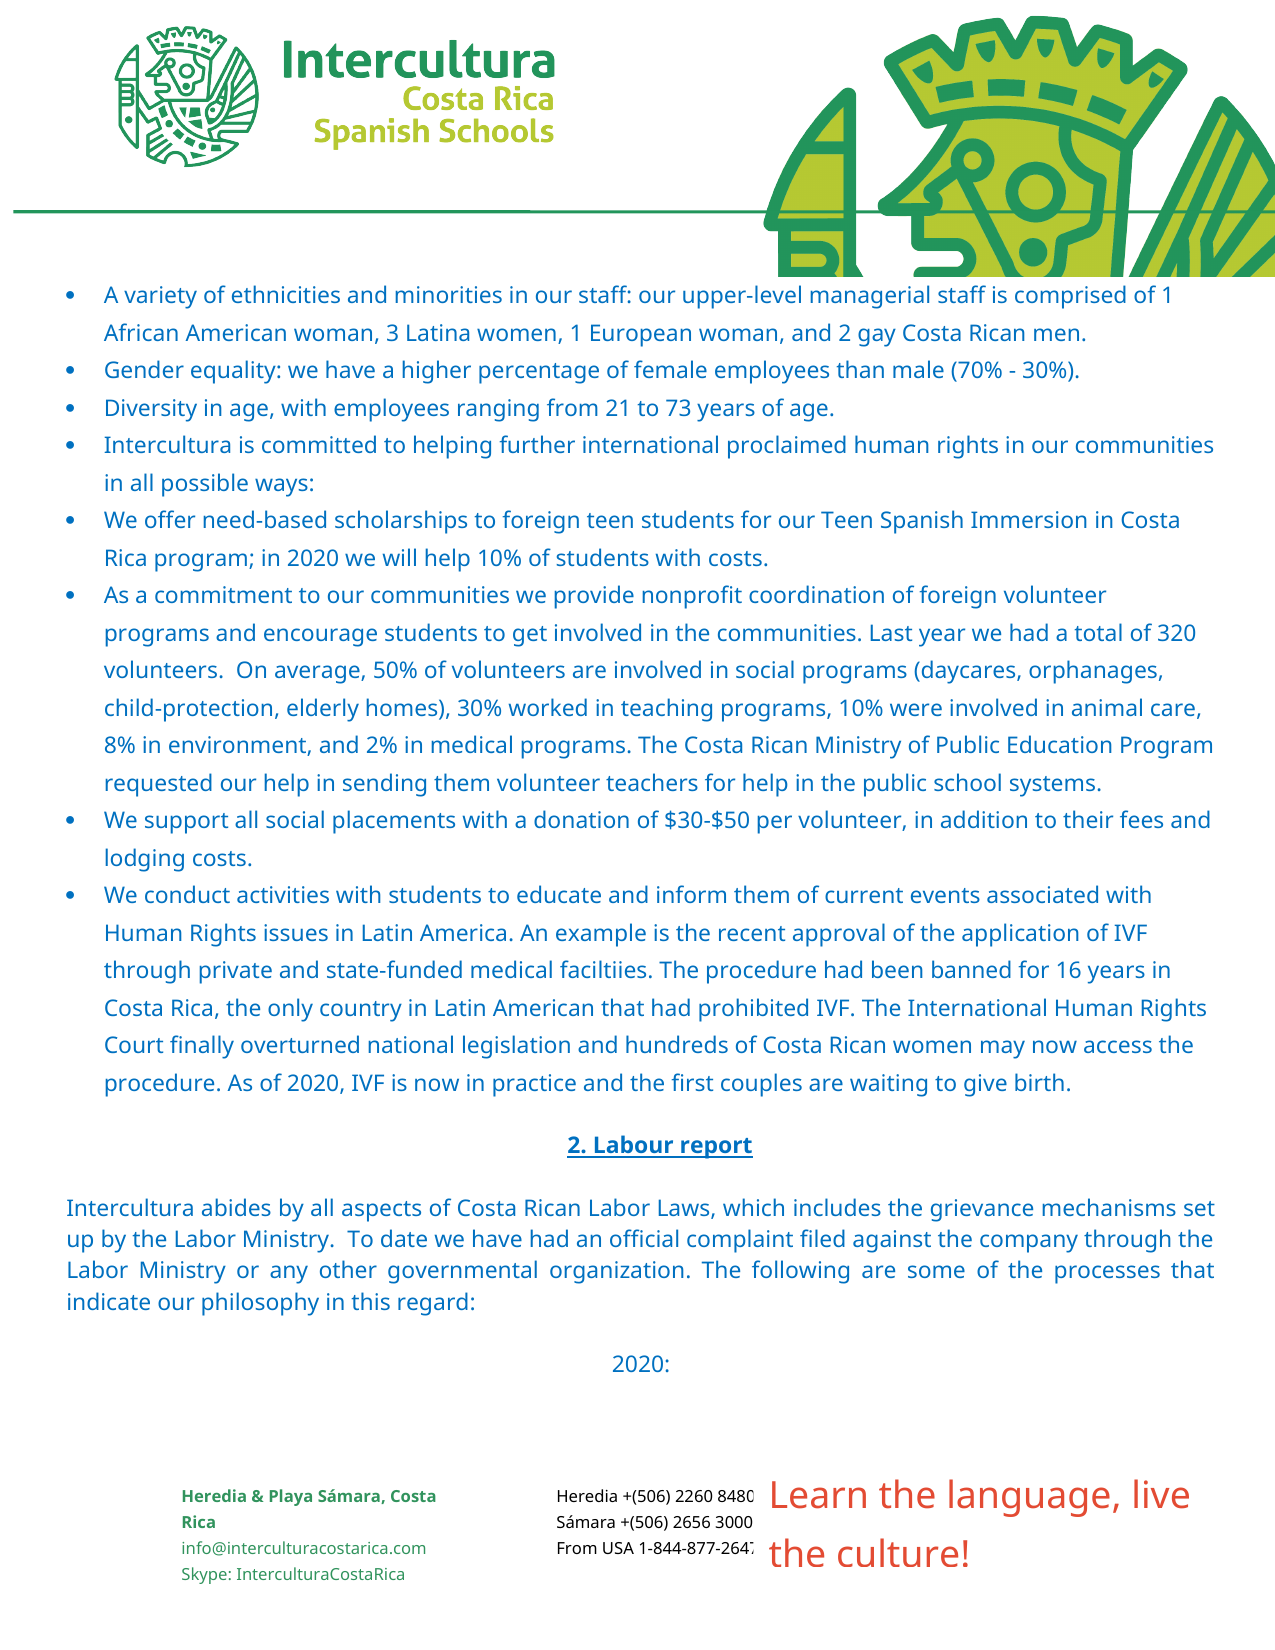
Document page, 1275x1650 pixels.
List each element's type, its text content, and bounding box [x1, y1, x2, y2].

picture [94, 9, 575, 184]
list We conduct activities with students to educate and inform them of current events associated with Human Rights issues in Latin America. An example is the recent approval of the application of IVF through private and state-funded medical faciltiies. The procedure had been banned for 16 years in Costa Rica, the only country in Latin American that had prohibited IVF. The International Human Rights Court finally overturned national legislation and hundreds of Costa Rican women may now access the procedure. As of 2020, IVF is now in practice and the first couples are waiting to give birth. [66, 879, 1216, 1098]
list 2020: [66, 1348, 1216, 1379]
list As a commitment to our communities we provide nonprofit coordination of foreign volunteer programs and encourage students to get involved in the communities. Last year we had a total of 320 volunteers. On average, 50% of volunteers are involved in social programs (daycares, orphanages, child-protection, elderly homes), 30% worked in teaching programs, 10% were involved in animal care, 8% in environment, and 2% in medical programs. The Costa Rican Ministry of Public Education Program requested our help in sending them volunteer teachers for help in the public school systems. [66, 579, 1216, 798]
list Gender equality: we have a higher percentage of female employees than male (70% - 30%). [66, 354, 1216, 386]
picture [742, 0, 1275, 210]
list Intercultura is committed to helping further international proclaimed human rights in our communities in all possible ways: [66, 429, 1216, 498]
picture [742, 214, 1275, 277]
list Diversity in age, with employees ranging from 21 to 73 years of age. [66, 392, 1216, 423]
list A variety of ethnicities and minorities in our staff: our upper-level managerial staff is comprised of 1 African American woman, 3 Latina women, 1 European woman, and 2 gay Costa Rican men. [66, 279, 1216, 348]
subtitle 2. Labour report [103, 1129, 1216, 1161]
list We support all social placements with a donation of $30-$50 per volunteer, in addition to their fees and lodging costs. [66, 804, 1216, 873]
list We offer need-based scholarships to foreign teen students for our Teen Spanish Immersion in Costa Rica program; in 2020 we will help 10% of students with costs. [66, 504, 1216, 573]
list Intercultura abides by all aspects of Costa Rican Labor Laws, which includes the grievance mechanisms set up by the Labor Ministry. To date we have had an official complaint filed against the company through the Labor Ministry or any other governmental organization. The following are some of the processes that indicate our philosophy in this regard: [66, 1192, 1216, 1317]
